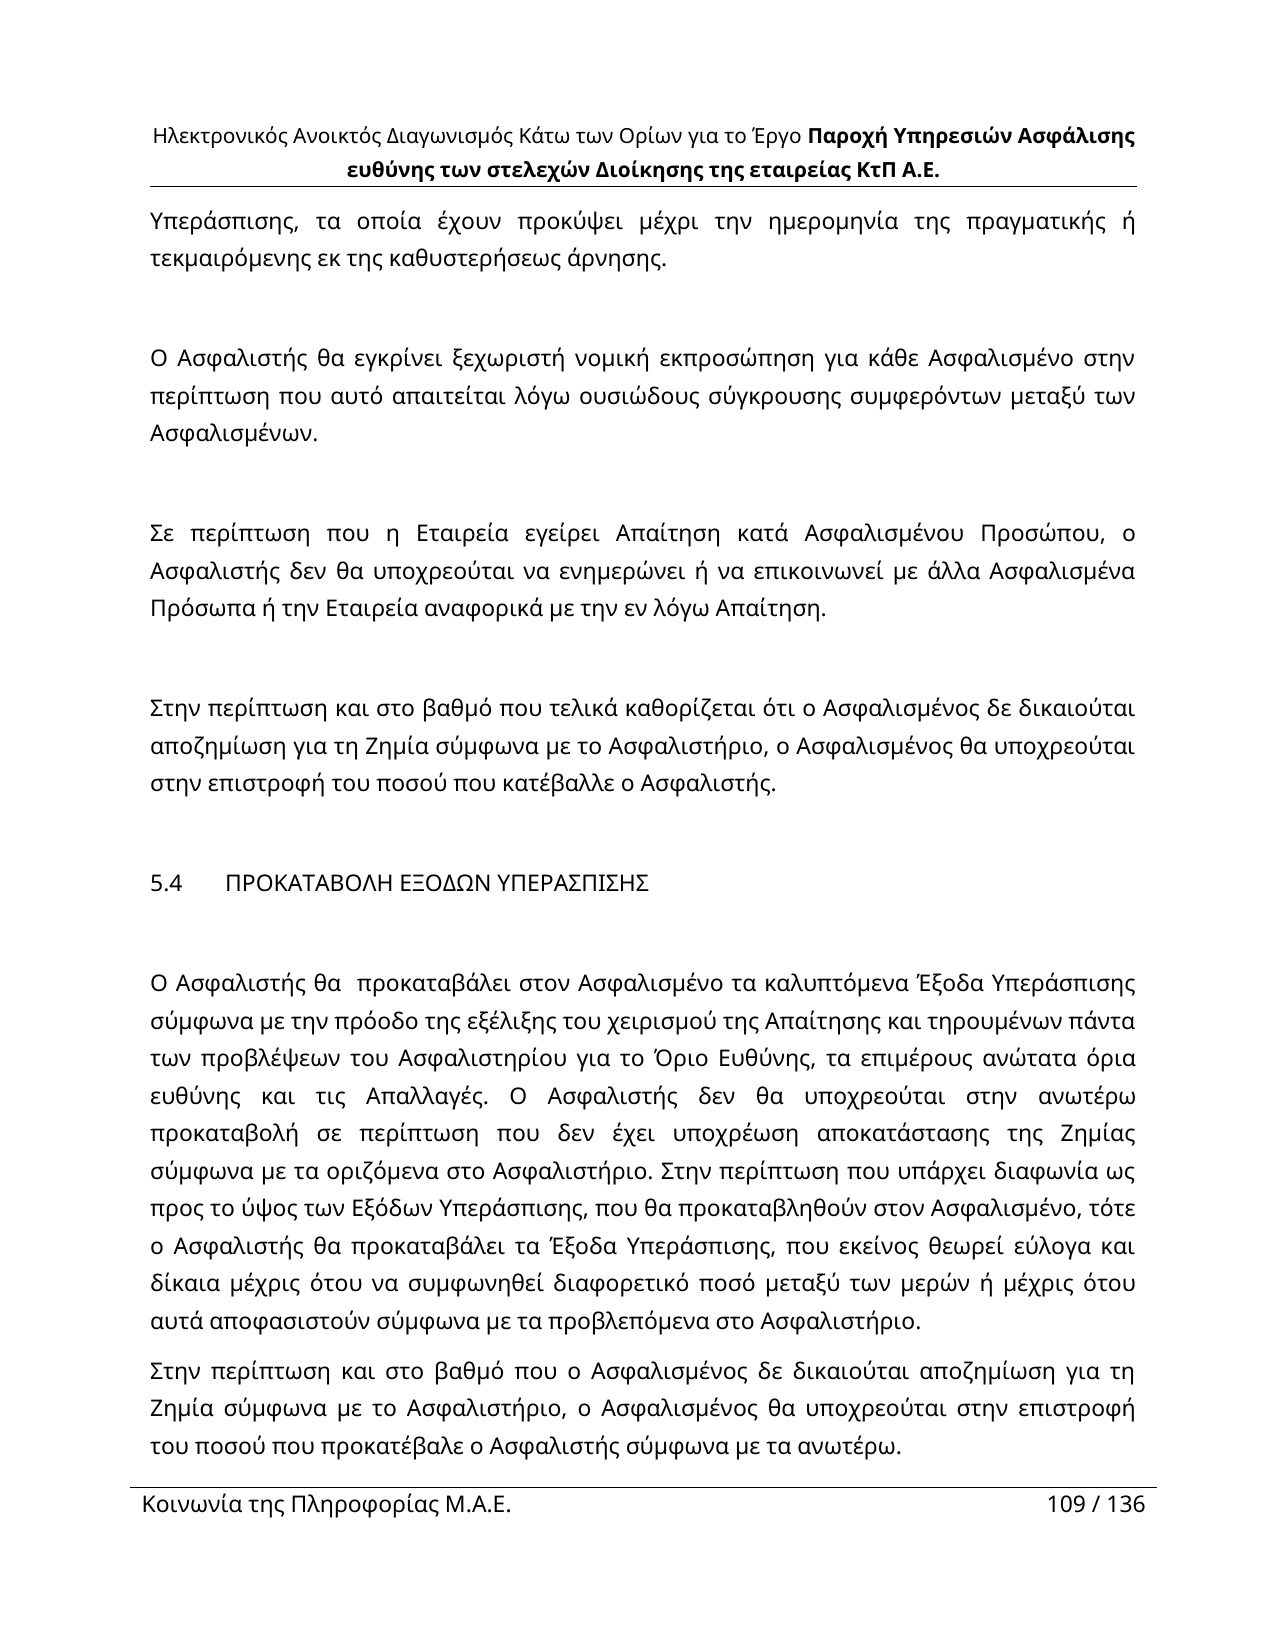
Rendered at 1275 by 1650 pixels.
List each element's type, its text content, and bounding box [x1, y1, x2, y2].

text Στην περίπτωση και στο βαθμό που τελικά καθορίζεται ότι ο Ασφαλισμένος δε δικαιούται αποζημίωση για τη Ζημία σύμφωνα με το Ασφαλιστήριο, ο Ασφαλισμένος θα υποχρεούται στην επιστροφή του ποσού που κατέβαλλε ο Ασφαλιστής. [150, 692, 1137, 799]
text Ο Ασφαλιστής θα εγκρίνει ξεχωριστή νομική εκπροσώπηση για κάθε Ασφαλισμένο στην περίπτωση που αυτό απαιτείται λόγω ουσιώδους σύγκρουσης συμφερόντων μεταξύ των Ασφαλισμένων. [150, 342, 1137, 449]
text Ο Ασφαλιστής θα προκαταβάλει στον Ασφαλισμένο τα καλυπτόμενα Έξοδα Υπεράσπισης σύμφωνα με την πρόοδο της εξέλιξης του χειρισμού της Απαίτησης και τηρουμένων πάντα των προβλέψεων του Ασφαλιστηρίου για το Όριο Ευθύνης, τα επιμέρους ανώτατα όρια ευθύνης και τις Απαλλαγές. Ο Ασφαλιστής δεν θα υποχρεούται στην ανωτέρω προκαταβολή σε περίπτωση που δεν έχει υποχρέωση αποκατάστασης της Ζημίας σύμφωνα με τα οριζόμενα στο Ασφαλιστήριο. Στην περίπτωση που υπάρχει διαφωνία ως προς το ύψος των Εξόδων Υπεράσπισης, που θα προκαταβληθούν στον Ασφαλισμένο, τότε ο Ασφαλιστής θα προκαταβάλει τα Έξοδα Υπεράσπισης, που εκείνος θεωρεί εύλογα και δίκαια μέχρις ότου να συμφωνηθεί διαφορετικό ποσό μεταξύ των μερών ή μέχρις ότου αυτά αποφασιστούν σύμφωνα με τα προβλεπόμενα στο Ασφαλιστήριο. [150, 967, 1137, 1336]
text 5.4 ΠΡΟΚΑΤΑΒΟΛΗ ΕΞΟΔΩΝ ΥΠΕΡΑΣΠΙΣΗΣ [150, 867, 1137, 899]
text Σε περίπτωση που η Εταιρεία εγείρει Απαίτηση κατά Ασφαλισμένου Προσώπου, ο Ασφαλιστής δεν θα υποχρεούται να ενημερώνει ή να επικοινωνεί με άλλα Ασφαλισμένα Πρόσωπα ή την Εταιρεία αναφορικά με την εν λόγω Απαίτηση. [150, 517, 1137, 624]
text Στην περίπτωση και στο βαθμό που ο Ασφαλισμένος δε δικαιούται αποζημίωση για τη Ζημία σύμφωνα με το Ασφαλιστήριο, ο Ασφαλισμένος θα υποχρεούται στην επιστροφή του ποσού που προκατέβαλε ο Ασφαλιστής σύμφωνα με τα ανωτέρω. [150, 1355, 1137, 1461]
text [150, 205, 1137, 274]
